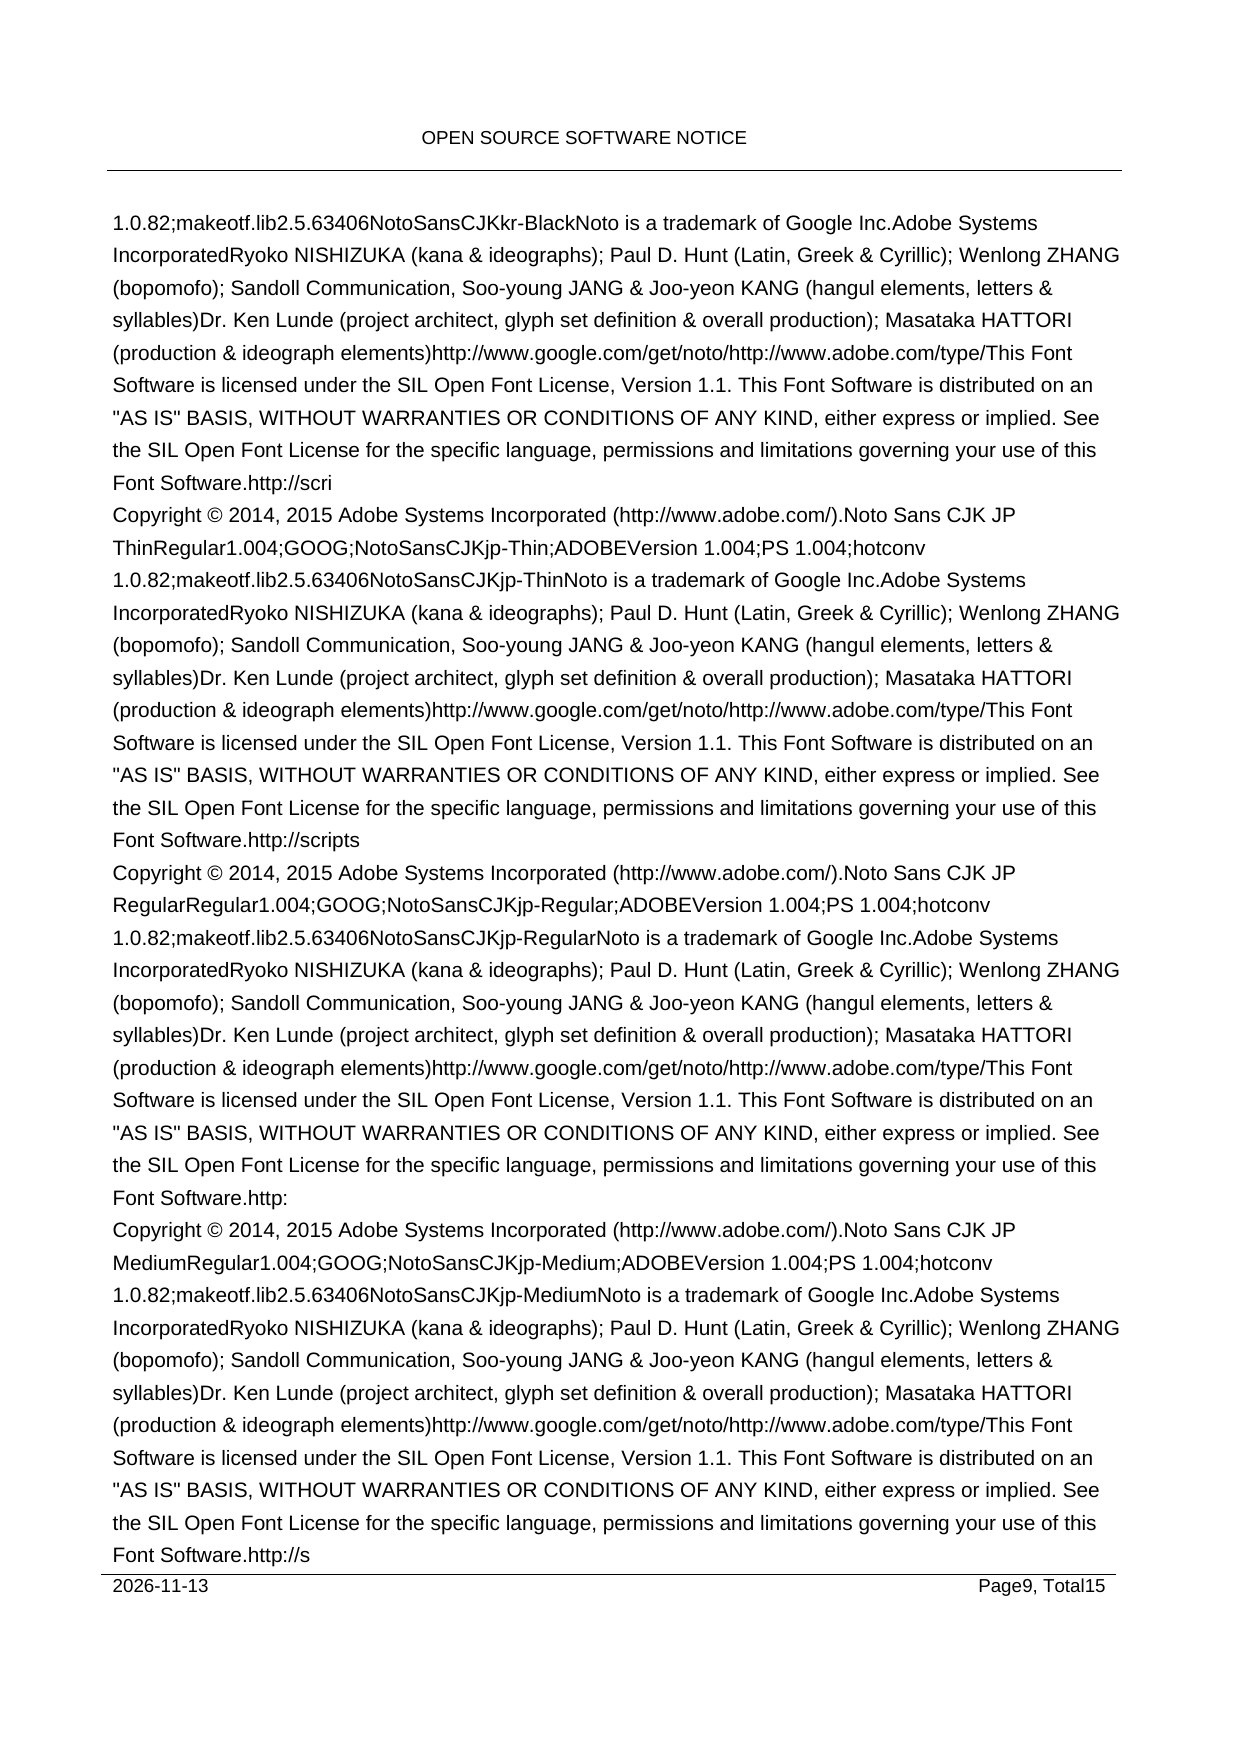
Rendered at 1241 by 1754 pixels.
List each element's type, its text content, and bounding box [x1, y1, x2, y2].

text Copyright © 2014, 2015 Adobe Systems Incorporated (http://www.adobe.com/).Noto Sans CJK JP MediumRegular1.004;GOOG;NotoSansCJKjp-Medium;ADOBEVersion 1.004;PS 1.004;hotconv 1.0.82;makeotf.lib2.5.63406NotoSansCJKjp-MediumNoto is a trademark of Google Inc.Adobe Systems IncorporatedRyoko NISHIZUKA (kana & ideographs); Paul D. Hunt (Latin, Greek & Cyrillic); Wenlong ZHANG (bopomofo); Sandoll Communication, Soo-young JANG & Joo-yeon KANG (hangul elements, letters & syllables)Dr. Ken Lunde (project architect, glyph set definition & overall production); Masataka HATTORI (production & ideograph elements)http://www.google.com/get/noto/http://www.adobe.com/type/This Font Software is licensed under the SIL Open Font License, Version 1.1. This Font Software is distributed on an "AS IS" BASIS, WITHOUT WARRANTIES OR CONDITIONS OF ANY KIND, either express or implied. See the SIL Open Font License for the specific language, permissions and limitations governing your use of this Font Software.http://s [112, 1214, 1128, 1571]
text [112, 206, 1128, 499]
text Copyright © 2014, 2015 Adobe Systems Incorporated (http://www.adobe.com/).Noto Sans CJK JP ThinRegular1.004;GOOG;NotoSansCJKjp-Thin;ADOBEVersion 1.004;PS 1.004;hotconv 1.0.82;makeotf.lib2.5.63406NotoSansCJKjp-ThinNoto is a trademark of Google Inc.Adobe Systems IncorporatedRyoko NISHIZUKA (kana & ideographs); Paul D. Hunt (Latin, Greek & Cyrillic); Wenlong ZHANG (bopomofo); Sandoll Communication, Soo-young JANG & Joo-yeon KANG (hangul elements, letters & syllables)Dr. Ken Lunde (project architect, glyph set definition & overall production); Masataka HATTORI (production & ideograph elements)http://www.google.com/get/noto/http://www.adobe.com/type/This Font Software is licensed under the SIL Open Font License, Version 1.1. This Font Software is distributed on an "AS IS" BASIS, WITHOUT WARRANTIES OR CONDITIONS OF ANY KIND, either express or implied. See the SIL Open Font License for the specific language, permissions and limitations governing your use of this Font Software.http://scripts [112, 499, 1128, 856]
text Copyright © 2014, 2015 Adobe Systems Incorporated (http://www.adobe.com/).Noto Sans CJK JP RegularRegular1.004;GOOG;NotoSansCJKjp-Regular;ADOBEVersion 1.004;PS 1.004;hotconv 1.0.82;makeotf.lib2.5.63406NotoSansCJKjp-RegularNoto is a trademark of Google Inc.Adobe Systems IncorporatedRyoko NISHIZUKA (kana & ideographs); Paul D. Hunt (Latin, Greek & Cyrillic); Wenlong ZHANG (bopomofo); Sandoll Communication, Soo-young JANG & Joo-yeon KANG (hangul elements, letters & syllables)Dr. Ken Lunde (project architect, glyph set definition & overall production); Masataka HATTORI (production & ideograph elements)http://www.google.com/get/noto/http://www.adobe.com/type/This Font Software is licensed under the SIL Open Font License, Version 1.1. This Font Software is distributed on an "AS IS" BASIS, WITHOUT WARRANTIES OR CONDITIONS OF ANY KIND, either express or implied. See the SIL Open Font License for the specific language, permissions and limitations governing your use of this Font Software.http: [112, 856, 1128, 1214]
